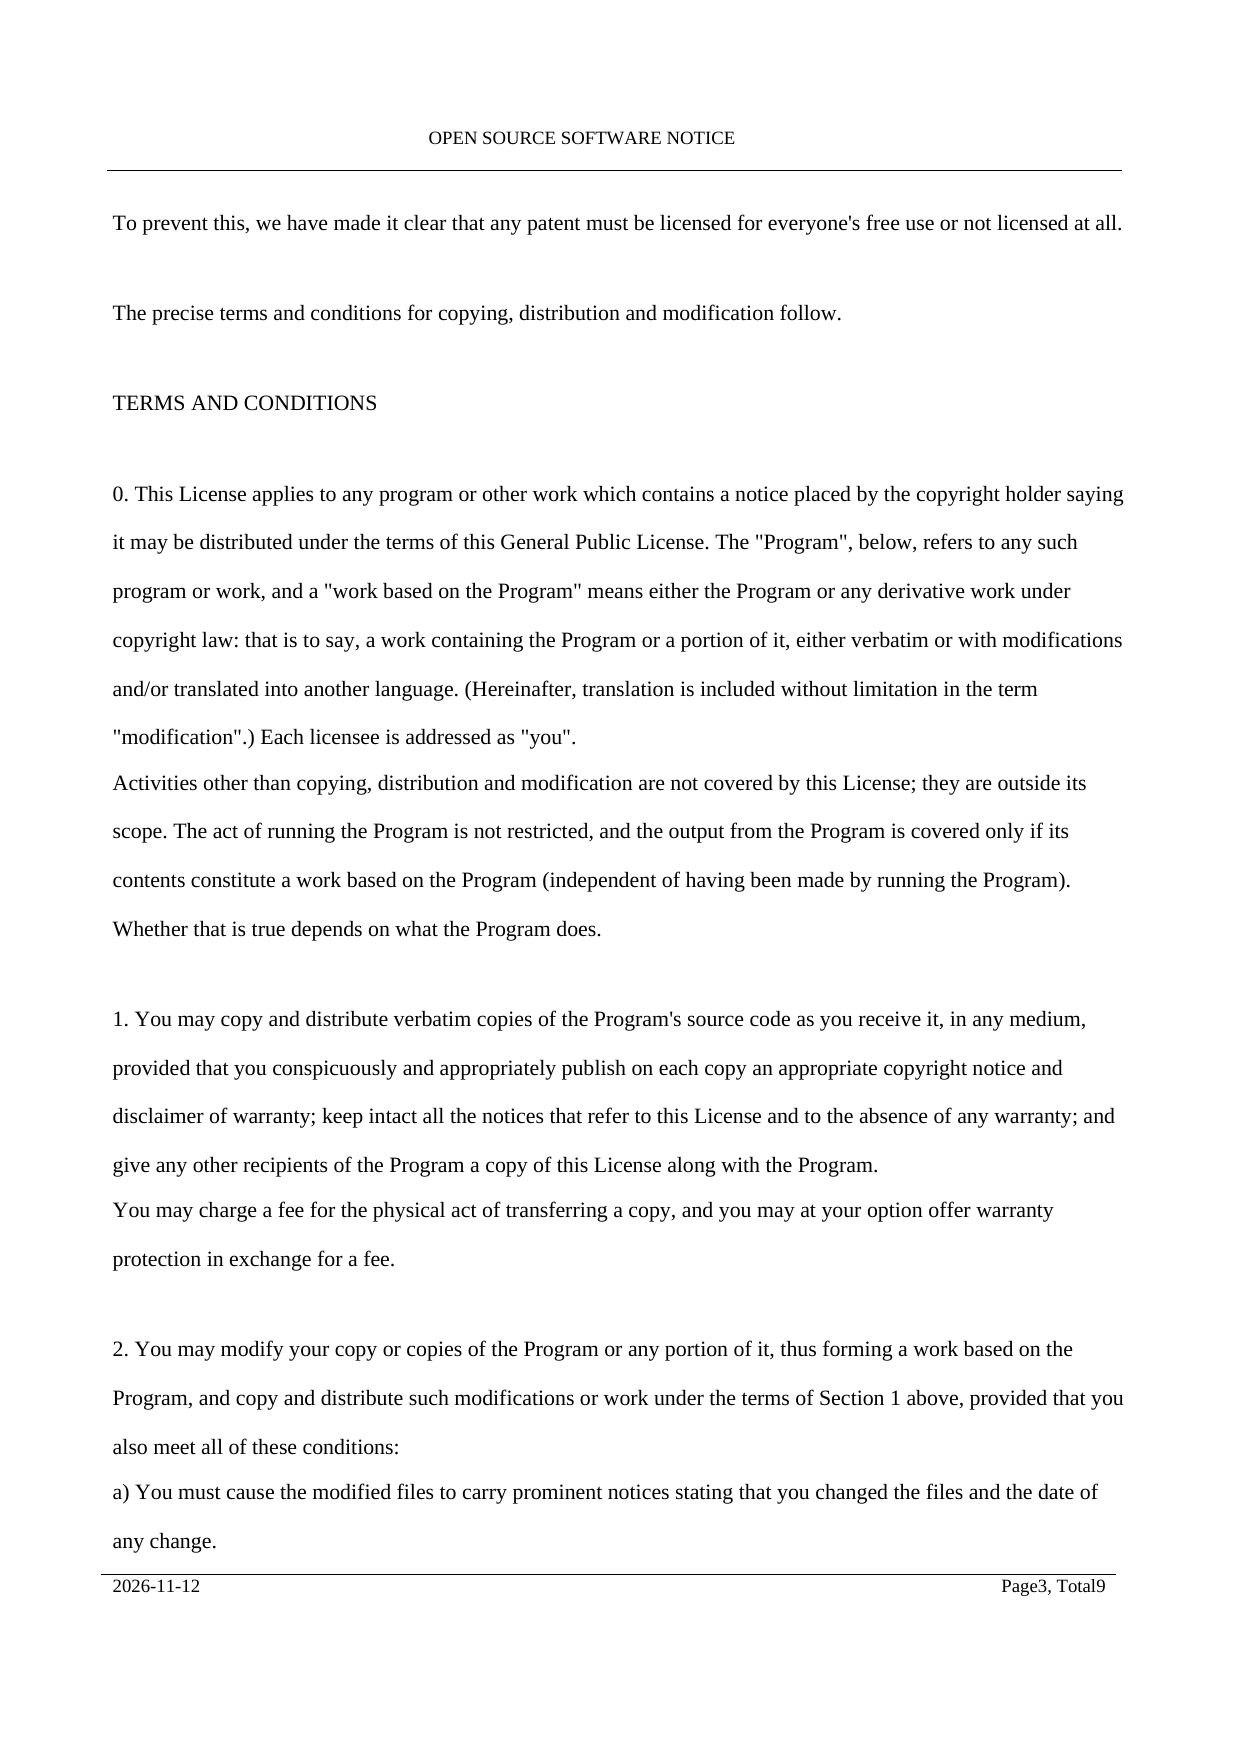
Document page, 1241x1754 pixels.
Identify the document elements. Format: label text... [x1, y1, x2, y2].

text Activities other than copying, distribution and modification are not covered by this License; they are outside its scope. The act of running the Program is not restricted, and the output from the Program is covered only if its contents constitute a work based on the Program (independent of having been made by running the Program). Whether that is true depends on what the Program does. [112, 766, 1128, 944]
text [112, 206, 1128, 239]
text 0. This License applies to any program or other work which contains a notice placed by the copyright holder saying it may be distributed under the terms of this General Public License. The "Program", below, refers to any such program or work, and a "work based on the Program" means either the Program or any derivative work under copyright law: that is to say, a work containing the Program or a portion of it, either verbatim or with modifications and/or translated into another language. (Hereinafter, translation is included without limitation in the term "modification".) Each licensee is addressed as "you". [112, 477, 1128, 753]
text 1. You may copy and distribute verbatim copies of the Program's source code as you receive it, in any medium, provided that you conspicuously and appropriately publish on each copy an appropriate copyright notice and disclaimer of warranty; keep intact all the notices that refer to this License and to the absence of any warranty; and give any other recipients of the Program a copy of this License along with the Program. [112, 1002, 1128, 1181]
text You may charge a fee for the physical act of transferring a copy, and you may at your option offer warranty protection in exchange for a fee. [112, 1194, 1128, 1275]
text 2. You may modify your copy or copies of the Program or any portion of it, thus forming a work based on the Program, and copy and distribute such modifications or work under the terms of Section 1 above, provided that you also meet all of these conditions: [112, 1333, 1128, 1463]
text TERMS AND CONDITIONS [112, 387, 1128, 419]
text a) You must cause the modified files to carry prominent notices stating that you changed the files and the date of any change. [112, 1475, 1128, 1556]
text The precise terms and conditions for copying, distribution and modification follow. [112, 297, 1128, 329]
